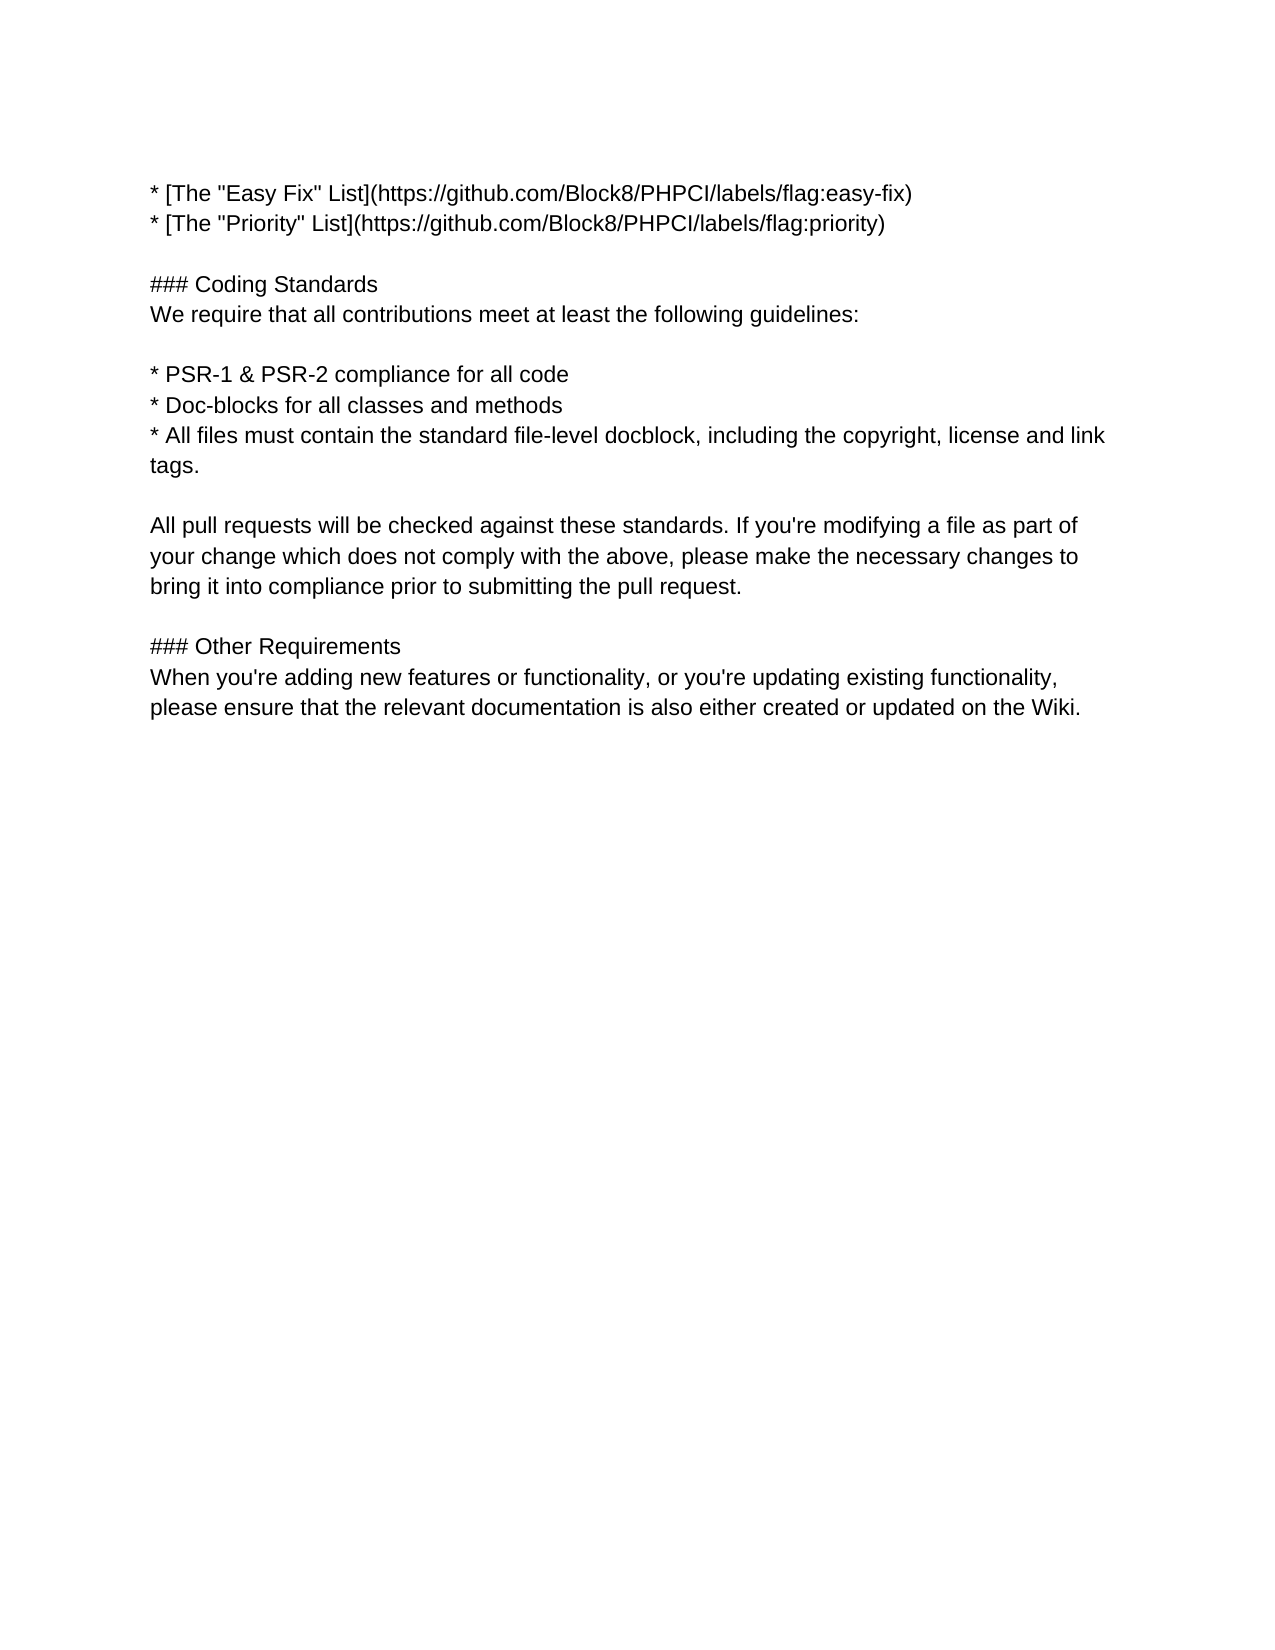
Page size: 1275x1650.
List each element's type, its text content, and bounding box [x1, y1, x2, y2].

text All pull requests will be checked against these standards. If you're modifying a file as part of your change which does not comply with the above, please make the necessary changes to bring it into compliance prior to submitting the pull request. [150, 512, 1125, 599]
text * PSR-1 & PSR-2 compliance for all code [150, 361, 1125, 388]
text When you're adding new features or functionality, or you're updating existing functionality, please ensure that the relevant documentation is also either created or updated on the Wiki. [150, 663, 1125, 720]
text ### Coding Standards [150, 271, 1125, 297]
text ### Other Requirements [150, 633, 1125, 660]
text * [The "Priority" List](https://github.com/Block8/PHPCI/labels/flag:priority) [150, 210, 1125, 237]
text * [The "Easy Fix" List](https://github.com/Block8/PHPCI/labels/flag:easy-fix) [150, 180, 1125, 207]
text * All files must contain the standard file-level docblock, including the copyright, license and link tags. [150, 422, 1125, 478]
text We require that all contributions meet at least the following guidelines: [150, 301, 1125, 327]
text * Doc-blocks for all classes and methods [150, 392, 1125, 418]
